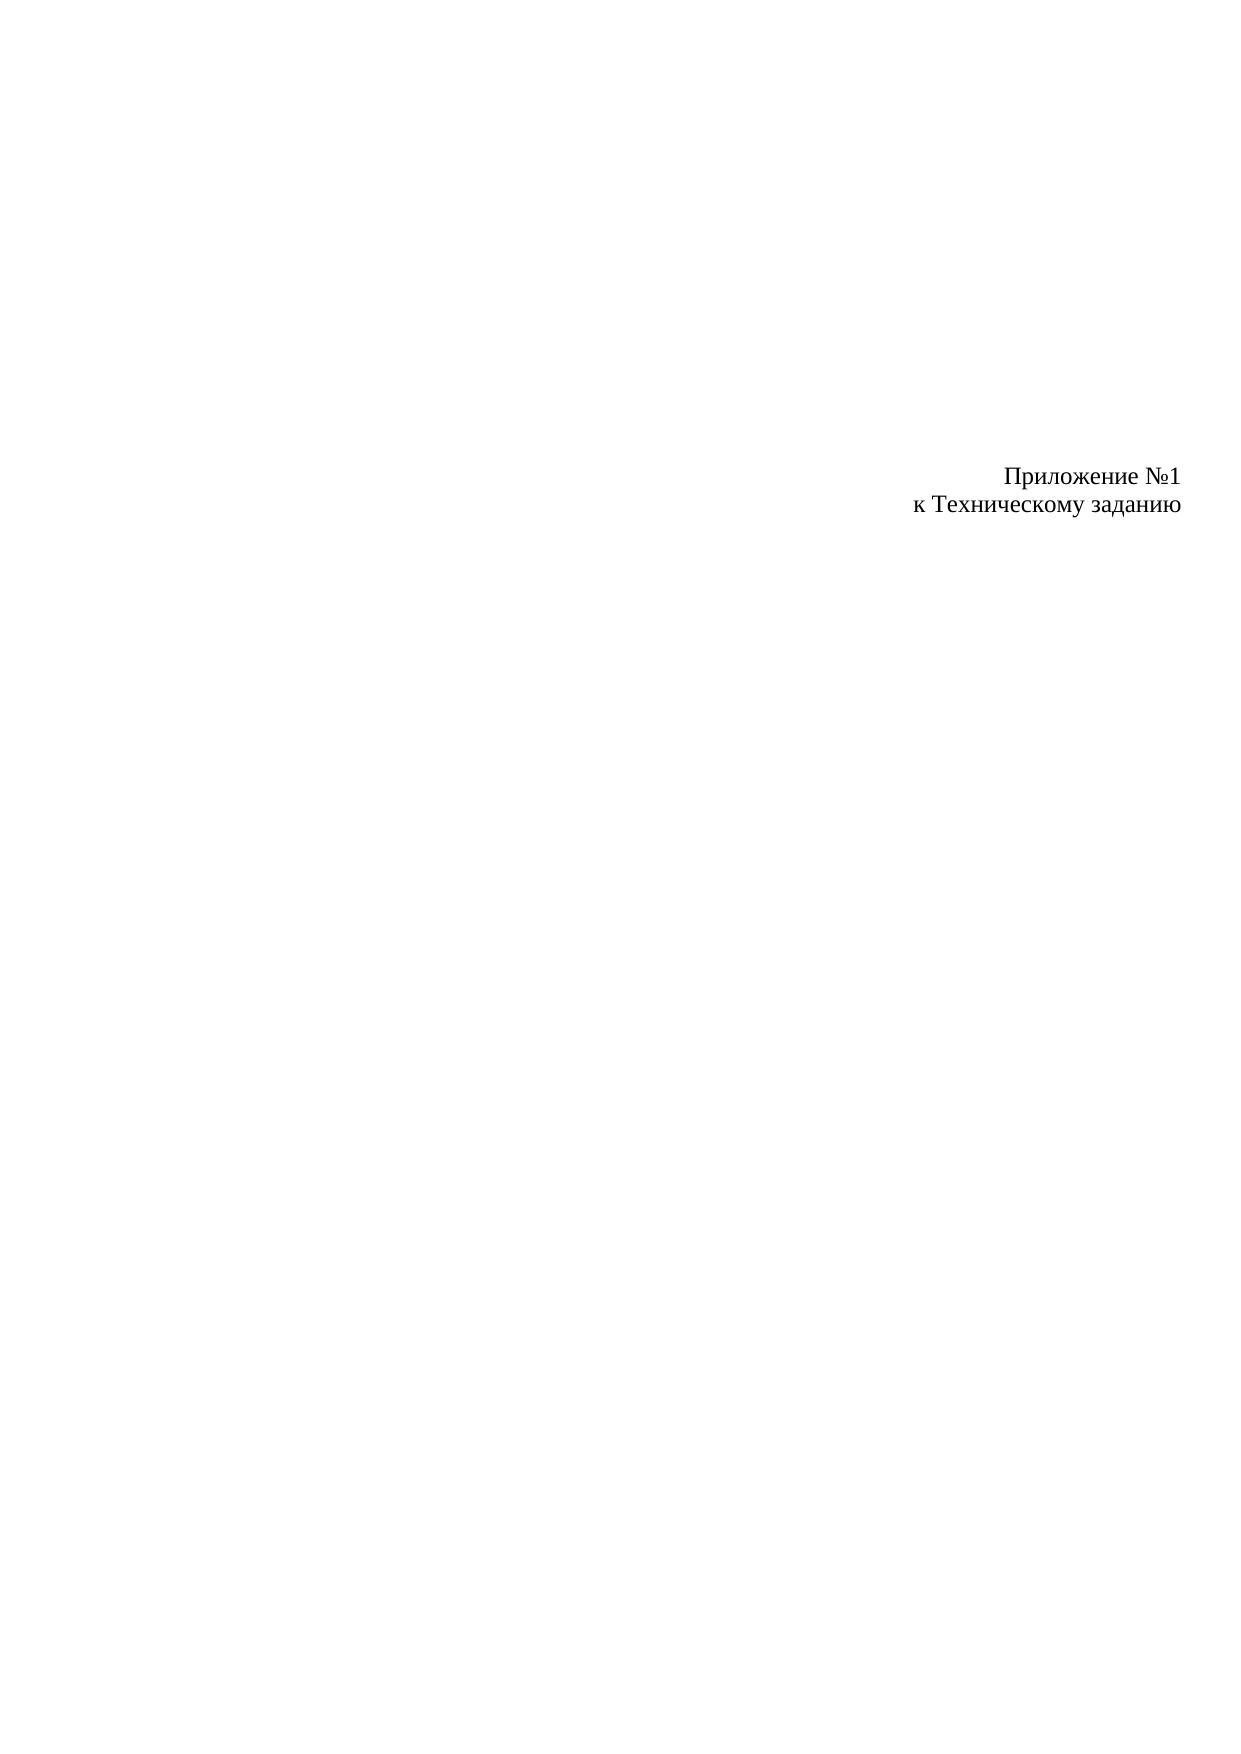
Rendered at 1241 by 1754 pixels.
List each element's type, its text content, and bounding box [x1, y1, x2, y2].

text Приложение №1 [118, 461, 1181, 489]
text к Техническому заданию [118, 489, 1181, 518]
